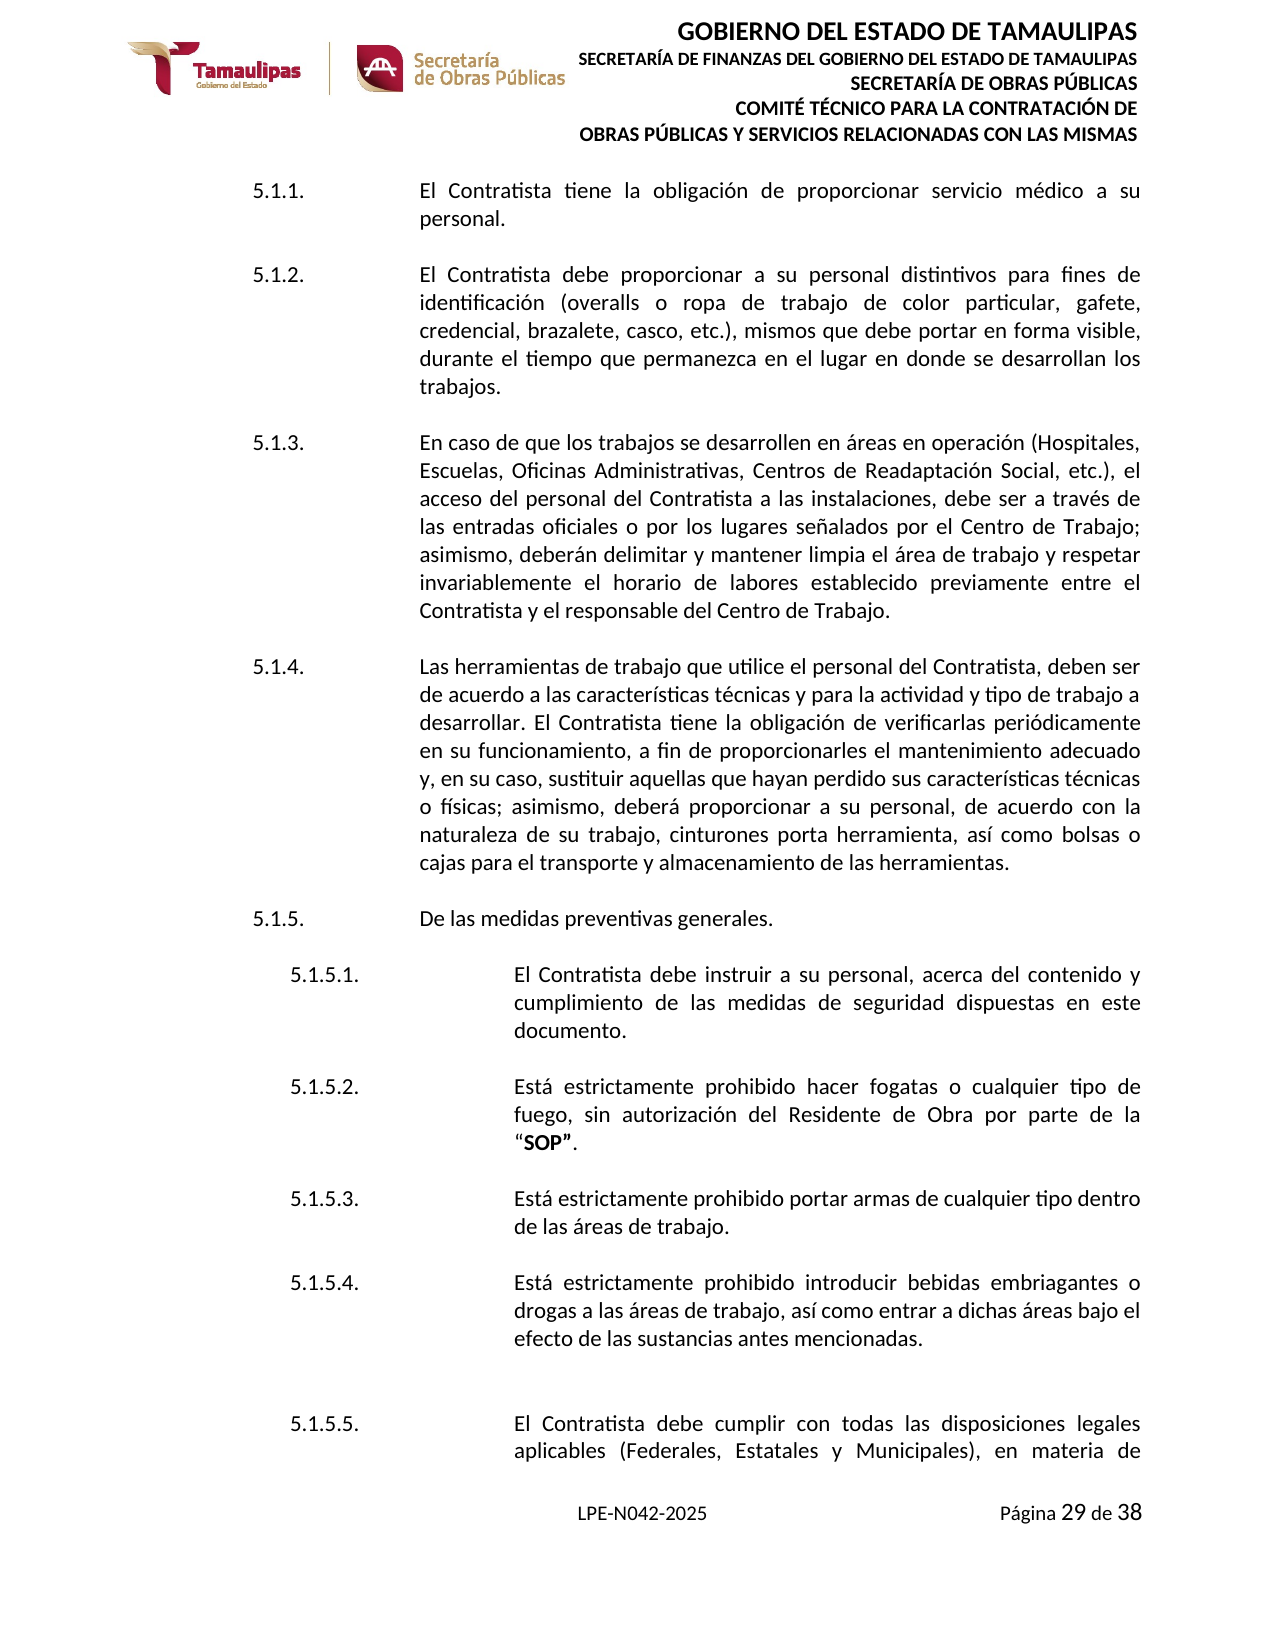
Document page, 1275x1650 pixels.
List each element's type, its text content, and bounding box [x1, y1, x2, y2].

list El Contratista debe instruir a su personal, acerca del contenido y cumplimiento de las medidas de seguridad dispuestas en este documento. [290, 960, 1142, 1044]
list El Contratista tiene la obligación de proporcionar servicio médico a su personal. [252, 176, 1142, 232]
list Está estrictamente prohibido introducir bebidas embriagantes o drogas a las áreas de trabajo, así como entrar a dichas áreas bajo el efecto de las sustancias antes mencionadas. [290, 1268, 1142, 1353]
list El Contratista debe proporcionar a su personal distintivos para fines de identificación (overalls o ropa de trabajo de color particular, gafete, credencial, brazalete, casco, etc.), mismos que debe portar en forma visible, durante el tiempo que permanezca en el lugar en donde se desarrollan los trabajos. [252, 260, 1142, 400]
picture [120, 19, 657, 111]
list Está estrictamente prohibido portar armas de cualquier tipo dentro de las áreas de trabajo. [290, 1184, 1142, 1241]
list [290, 1409, 1142, 1465]
list Las herramientas de trabajo que utilice el personal del Contratista, deben ser de acuerdo a las características técnicas y para la actividad y tipo de trabajo a desarrollar. El Contratista tiene la obligación de verificarlas periódicamente en su funcionamiento, a fin de proporcionarles el mantenimiento adecuado y, en su caso, sustituir aquellas que hayan perdido sus características técnicas o físicas; asimismo, deberá proporcionar a su personal, de acuerdo con la naturaleza de su trabajo, cinturones porta herramienta, así como bolsas o cajas para el transporte y almacenamiento de las herramientas. [252, 652, 1142, 876]
list En caso de que los trabajos se desarrollen en áreas en operación (Hospitales, Escuelas, Oficinas Administrativas, Centros de Readaptación Social, etc.), el acceso del personal del Contratista a las instalaciones, debe ser a través de las entradas oficiales o por los lugares señalados por el Centro de Trabajo; asimismo, deberán delimitar y mantener limpia el área de trabajo y respetar invariablemente el horario de labores establecido previamente entre el Contratista y el responsable del Centro de Trabajo. [252, 428, 1142, 624]
list De las medidas preventivas generales. [252, 904, 1142, 932]
list Está estrictamente prohibido hacer fogatas o cualquier tipo de fuego, sin autorización del Residente de Obra por parte de la “SOP”. [290, 1072, 1142, 1156]
